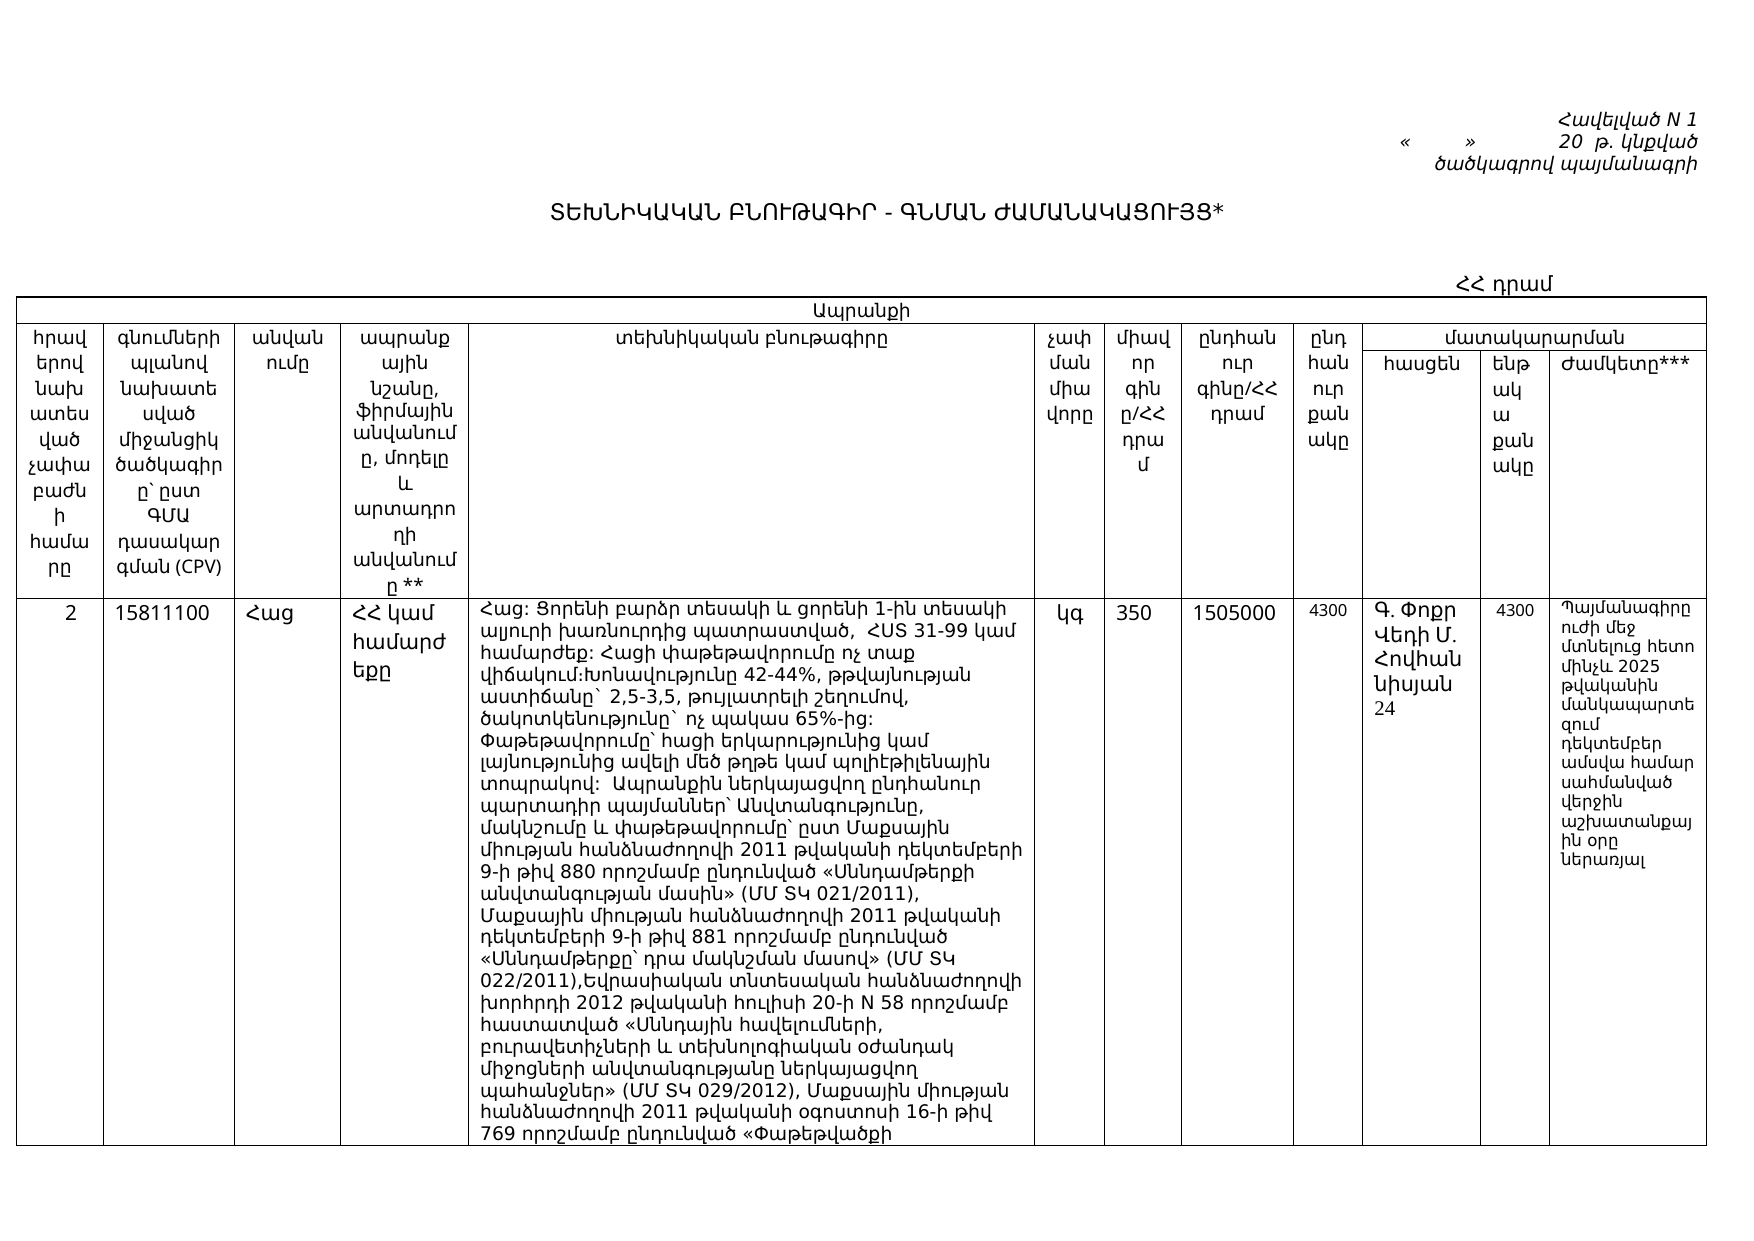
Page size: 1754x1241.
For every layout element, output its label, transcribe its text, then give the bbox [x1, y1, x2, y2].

table_cell 4300 [1294, 599, 1362, 1145]
table_cell չափման միավորը [1035, 324, 1104, 597]
text « » 20 թ. կնքված [75, 131, 1698, 153]
table_cell 4300 [1481, 599, 1549, 1145]
table_cell գնումների պլանով նախատեսված միջանցիկ ծածկագիրը` ըստ ԳՄԱ դասակարգման (CPV) [104, 324, 234, 597]
table_cell 350 [1105, 599, 1181, 1145]
table_cell միավոր գինը/ՀՀ դրամ [1105, 324, 1181, 597]
table_cell տեխնիկական բնութագիրը [469, 324, 1034, 597]
table_cell 1505000 [1182, 599, 1293, 1145]
table_cell 15811100 [104, 599, 234, 1145]
table_cell 2 [17, 599, 103, 1145]
table_cell Հաց [235, 599, 340, 1145]
table_cell ընդհանուր գինը/ՀՀ դրամ [1182, 324, 1293, 597]
table_cell կգ [1035, 599, 1104, 1145]
table_cell ընդհանուր քանակը [1294, 324, 1362, 597]
table_cell անվանումը [235, 324, 340, 597]
table_header Ապրանքի [17, 298, 1706, 323]
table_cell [469, 599, 1034, 1145]
text ՀՀ դրամ [75, 272, 1698, 296]
table_cell ՀՀ կամ համարժեքը [341, 599, 468, 1145]
table_cell հասցեն [1363, 351, 1480, 597]
text ծածկագրով պայմանագրի [75, 153, 1698, 175]
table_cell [1363, 599, 1480, 1145]
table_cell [1550, 599, 1706, 1145]
text Հավելված N 1 [311, 109, 1698, 131]
table_cell հրավերով նախատեսված չափաբաժնի համարը [17, 324, 103, 597]
table_cell Ժամկետը*** [1550, 351, 1706, 597]
table_cell ենթակա քանակը [1481, 351, 1549, 597]
table_cell ապրանքային նշանը, ֆիրմային անվանումը, մոդելը և արտադրողի անվանումը ** [341, 324, 468, 597]
text ՏԵԽՆԻԿԱԿԱՆ ԲՆՈՒԹԱԳԻՐ - ԳՆՄԱՆ ԺԱՄԱՆԱԿԱՑՈՒՅՑ* [75, 199, 1698, 226]
table_cell մատակարարման [1363, 324, 1706, 349]
